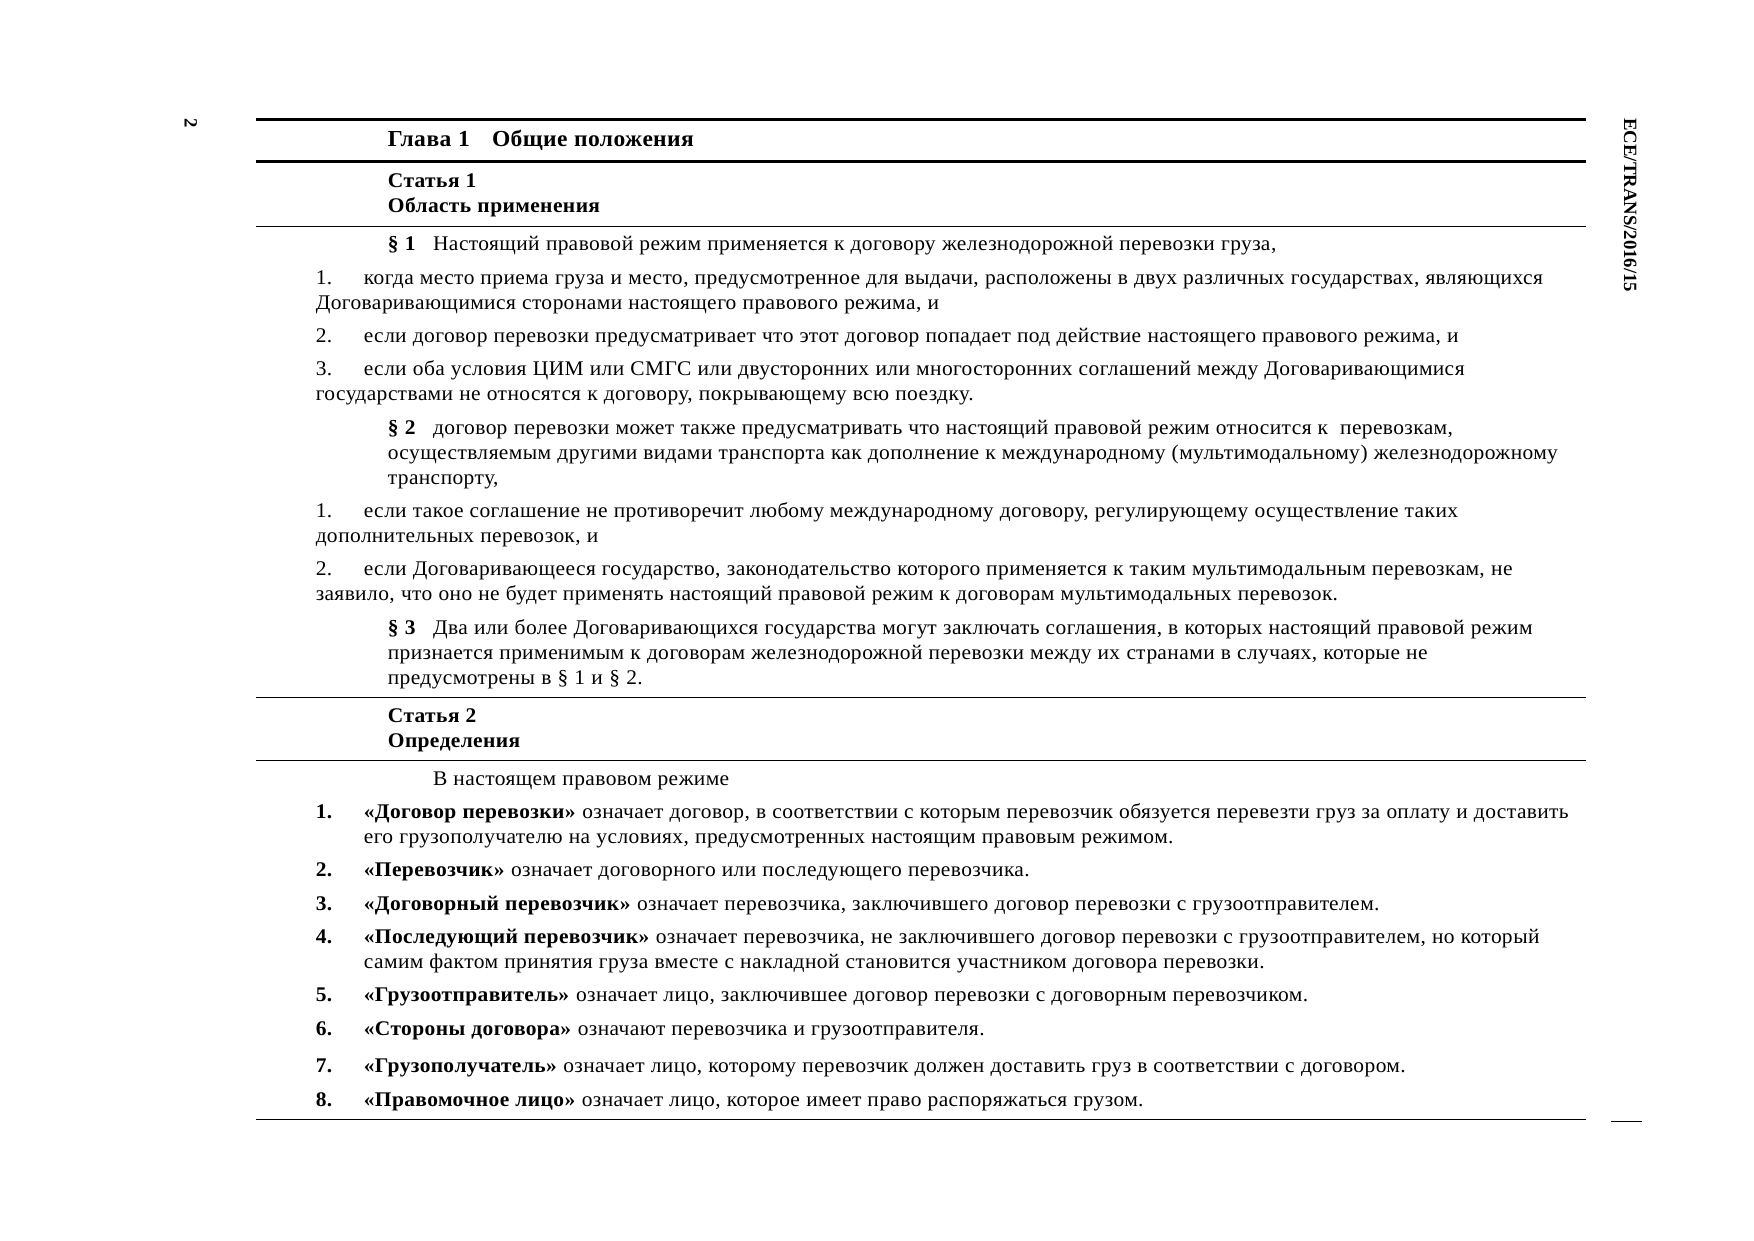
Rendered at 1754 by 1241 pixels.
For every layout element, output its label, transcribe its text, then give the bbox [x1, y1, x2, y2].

table_header Глава 1 Общие положения [256, 121, 1586, 160]
table_cell Статья 2 Определения [256, 698, 1586, 760]
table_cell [256, 1048, 1586, 1119]
table_cell Статья 1 Область применения [256, 163, 1586, 226]
table_cell В настоящем правовом режиме 1. «Договор перевозки» означает договор, в соответствии с которым перевозчик обязуется перевезти груз за оплату и доставить его грузополучателю на условиях, предусмотренных настоящим правовым режимом. 2. «Перевозчик» означает договорного или последующего перевозчика. 3. «Договорный перевозчик» означает перевозчика, заключившего договор перевозки с грузоотправителем. 4. «Последующий перевозчик» означает перевозчика, не заключившего договор перевозки с грузоотправителем, но который самим фактом принятия груза вместе с накладной становится участником договора перевозки. 5. «Грузоотправитель» означает лицо, заключившее договор перевозки с договорным перевозчиком. 6. «Стороны договора» означают перевозчика и грузоотправителя. [256, 761, 1586, 1048]
table_cell § 1 Настоящий правовой режим применяется к договору железнодорожной перевозки груза, 1. когда место приема груза и место, предусмотренное для выдачи, расположены в двух различных государствах, являющихся Договаривающимися сторонами настоящего правового режима, и 2. если договор перевозки предусматривает что этот договор попадает под действие настоящего правового режима, и 3. если оба условия ЦИМ или СМГС или двусторонних или многосторонних соглашений между Договаривающимися государствами не относятся к договору, покрывающему всю поездку. § 2 договор перевозки может также предусматривать что настоящий правовой режим относится к перевозкам, осуществляемым другими видами транспорта как дополнение к международному (мультимодальному) железнодорожному транспорту, 1. если такое соглашение не противоречит любому международному договору, регулирующему осуществление таких дополнительных перевозок, и 2. если Договаривающееся государство, законодательство которого применяется к таким мультимодальным перевозкам, не заявило, что оно не будет применять настоящий правовой режим к договорам мультимодальных перевозок. § 3 Два или более Договаривающихся государства могут заключать соглашения, в которых настоящий правовой режим признается применимым к договорам железнодорожной перевозки между их странами в случаях, которые не предусмотрены в § 1 и § 2. [256, 227, 1586, 697]
